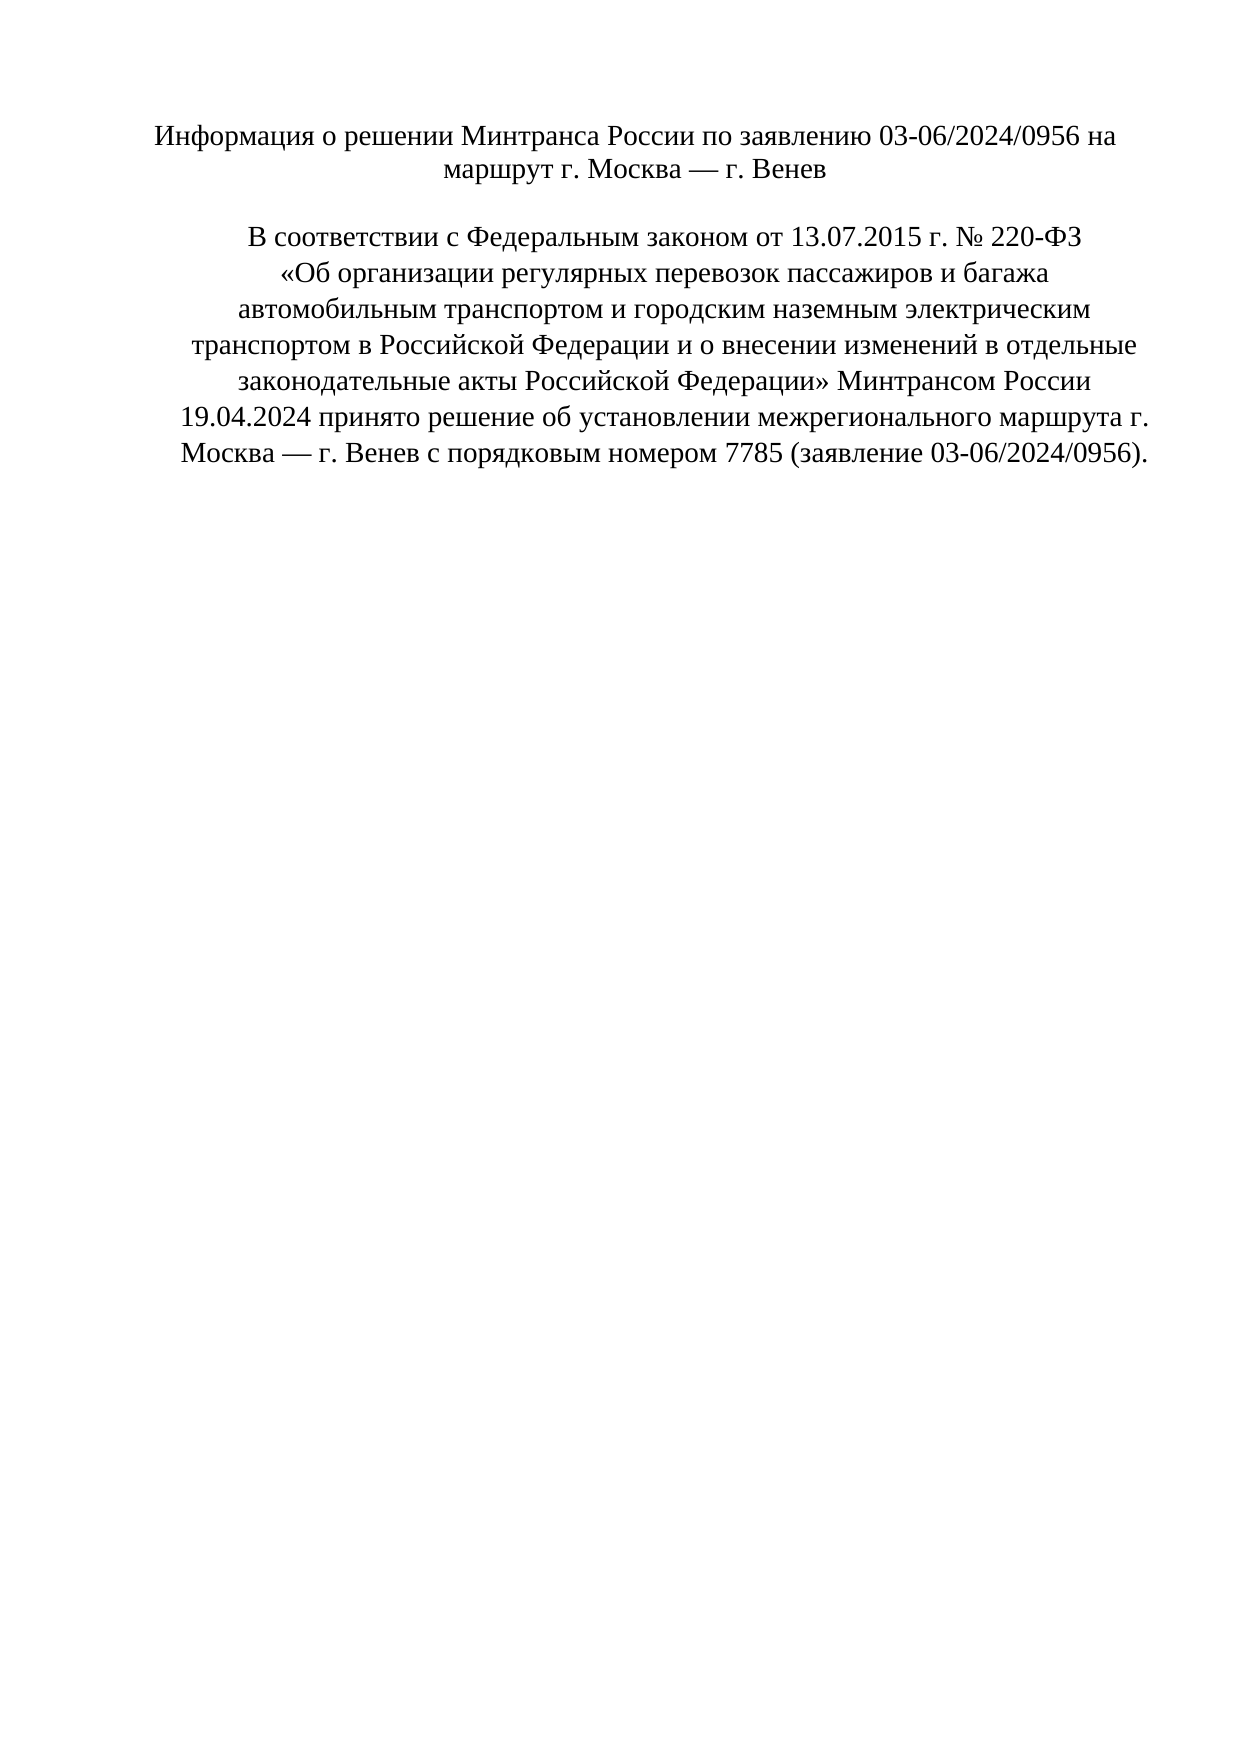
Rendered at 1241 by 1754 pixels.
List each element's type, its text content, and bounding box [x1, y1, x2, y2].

text Информация о решении Минтранса России по заявлению 03-06/2024/0956 на маршрут г. Москва — г. Венев [118, 118, 1152, 185]
text В соответствии с Федеральным законом от 13.07.2015 г. № 220-ФЗ «Об организации регулярных перевозок пассажиров и багажа автомобильным транспортом и городским наземным электрическим транспортом в Российской Федерации и о внесении изменений в отдельные законодательные акты Российской Федерации» Минтрансом России 19.04.2024 принято решение об установлении межрегионального маршрута г. Москва — г. Венев с порядковым номером 7785 (заявление 03-06/2024/0956). [177, 219, 1152, 469]
